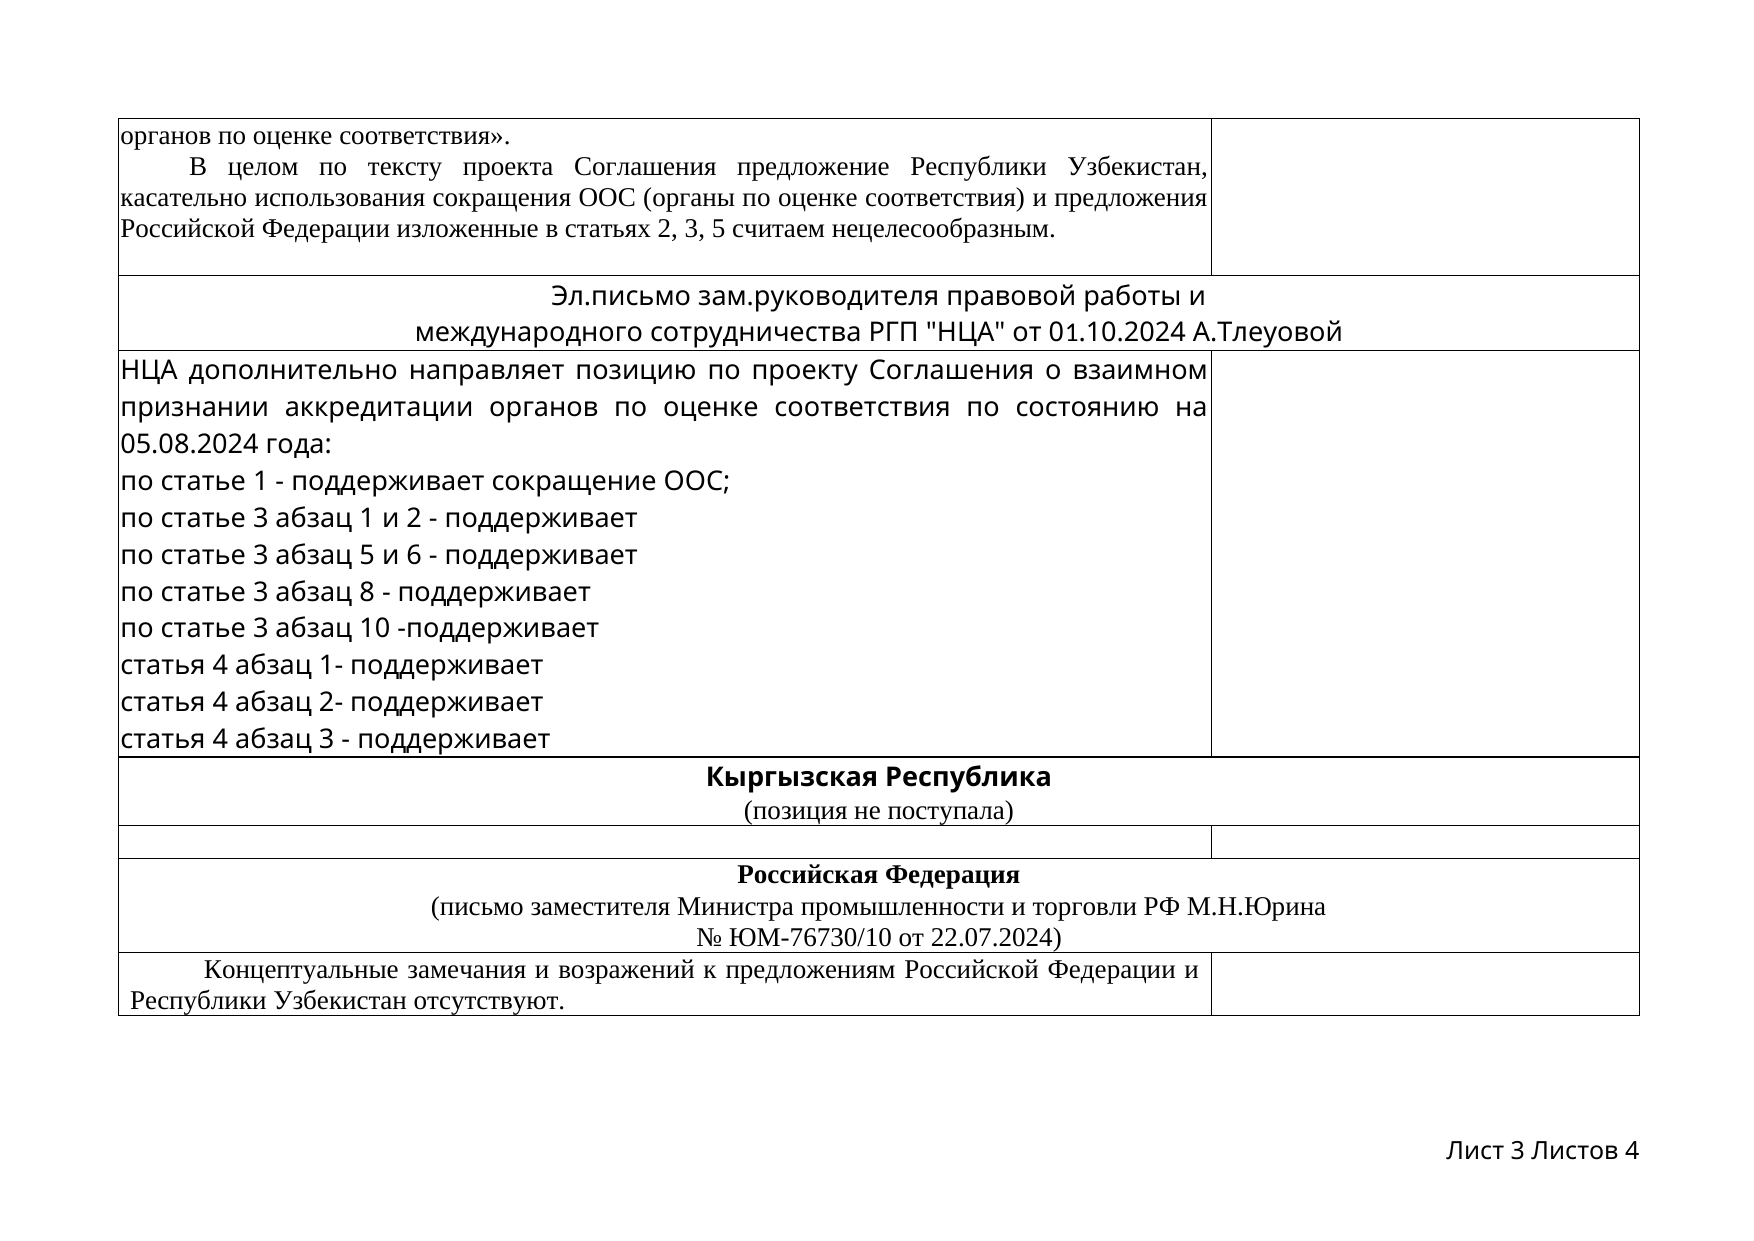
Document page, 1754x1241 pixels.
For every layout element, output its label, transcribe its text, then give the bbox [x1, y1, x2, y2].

table_cell Концептуальные замечания и возражений к предложениям Российской Федерации и Республики Узбекистан отсутствуют. [119, 953, 1211, 1015]
table_cell Российская Федерация (письмо заместителя Министра промышленности и торговли РФ М.Н.Юрина № ЮМ-76730/10 от 22.07.2024) [119, 859, 1639, 952]
table_cell [1212, 953, 1639, 1015]
table_cell Эл.письмо зам.руководителя правовой работы и международного сотрудничества РГП "НЦА" от 01.10.2024 А.Тлеуовой [119, 276, 1639, 350]
table_cell [1212, 826, 1639, 858]
table_cell [1212, 351, 1639, 756]
table_cell НЦА дополнительно направляет позицию по проекту Соглашения о взаимном признании аккредитации органов по оценке соответствия по состоянию на 05.08.2024 года: по статье 1 - поддерживает сокращение ООС; по статье 3 абзац 1 и 2 - поддерживает по статье 3 абзац 5 и 6 - поддерживает по статье 3 абзац 8 - поддерживает по статье 3 абзац 10 -поддерживает статья 4 абзац 1- поддерживает статья 4 абзац 2- поддерживает статья 4 абзац 3 - поддерживает [119, 351, 1211, 756]
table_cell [119, 119, 1211, 275]
table_cell [119, 826, 1211, 858]
table_cell [1212, 119, 1639, 275]
table_cell Кыргызская Республика (позиция не поступала) [119, 758, 1639, 825]
